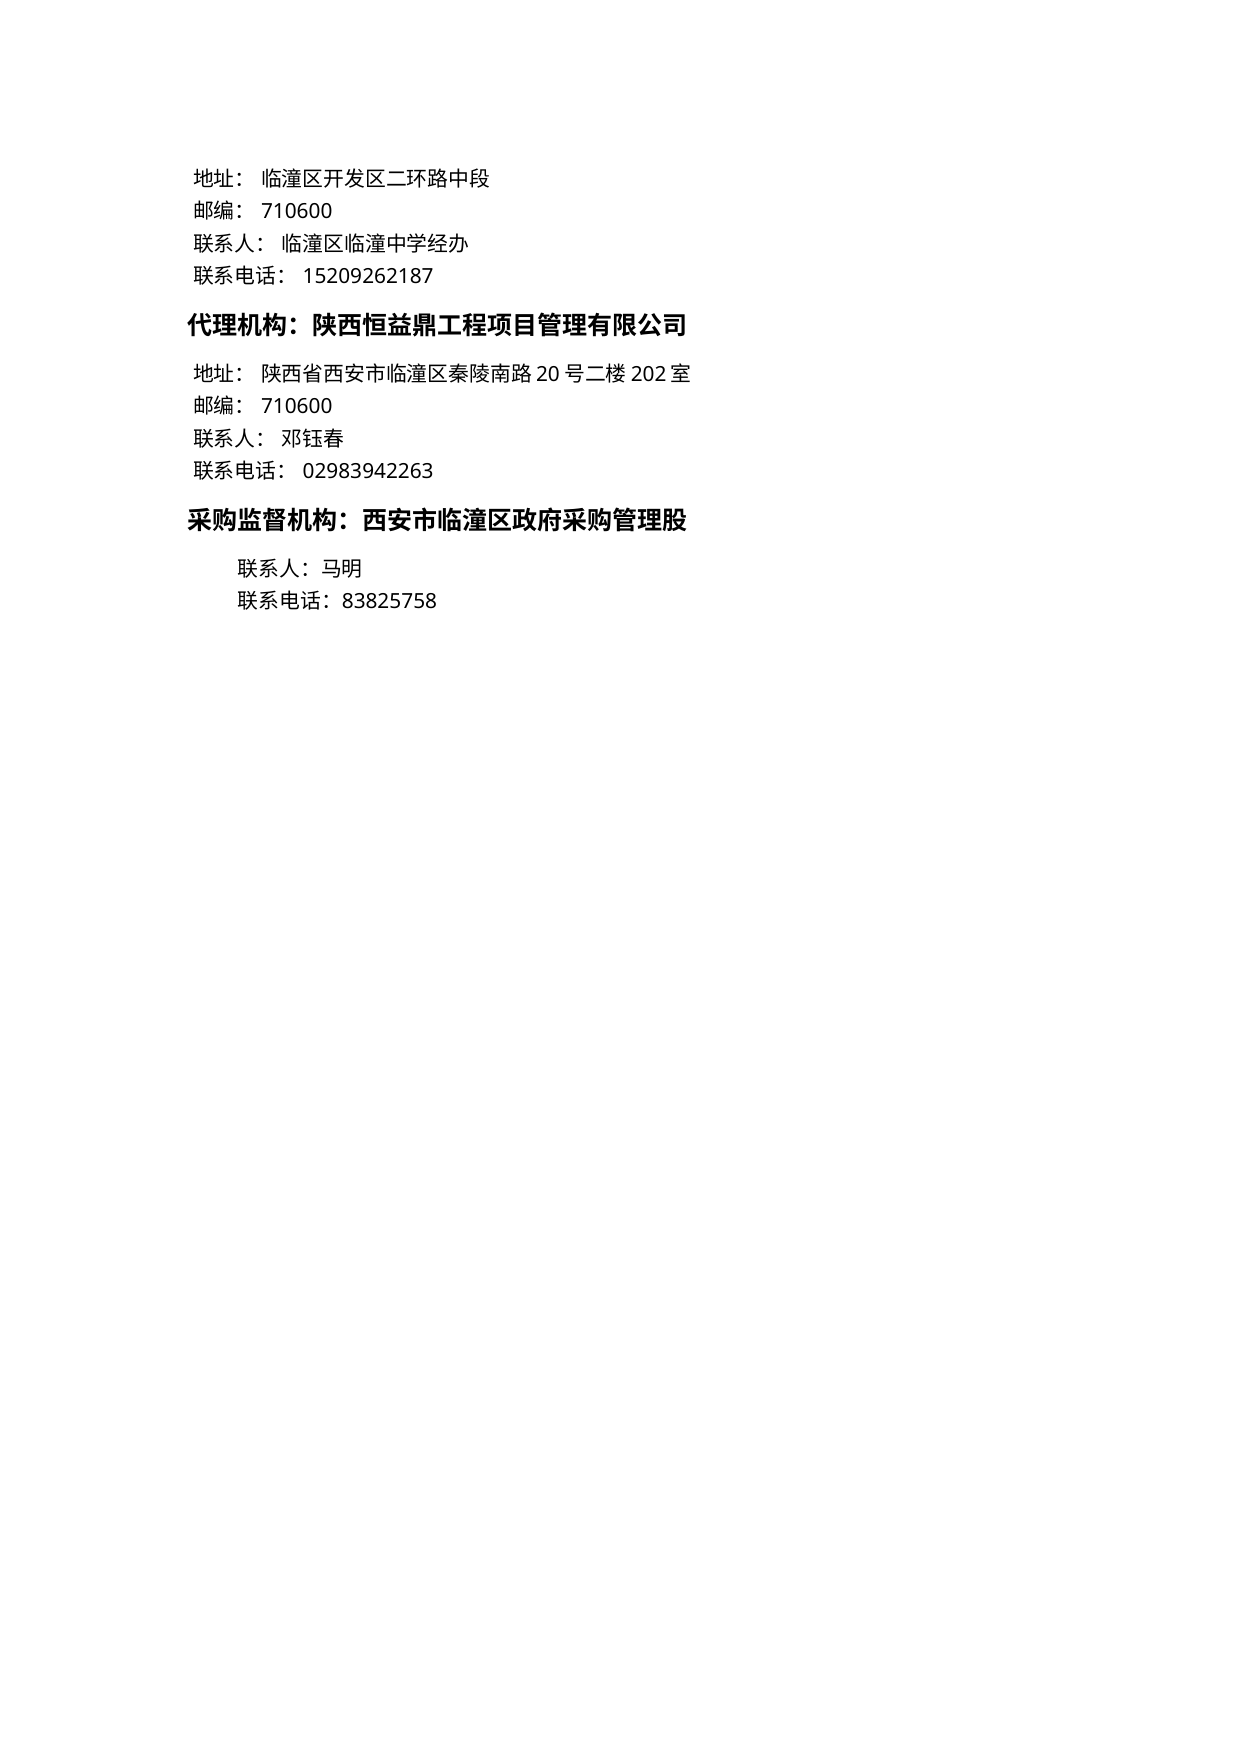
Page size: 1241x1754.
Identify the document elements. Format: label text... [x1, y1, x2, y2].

text 联系人： 临潼区临潼中学经办 [187, 227, 1053, 259]
text 地址： 临潼区开发区二环路中段 [187, 162, 1053, 194]
text 联系人： 邓钰春 [187, 422, 1053, 454]
text 地址： 陕西省西安市临潼区秦陵南路20号二楼202室 [187, 357, 1053, 389]
text 代理机构：陕西恒益鼎工程项目管理有限公司 [187, 292, 1053, 357]
text 联系人：马明 [187, 552, 1053, 584]
text 采购监督机构：西安市临潼区政府采购管理股 [187, 487, 1053, 552]
text 联系电话： 15209262187 [187, 259, 1053, 292]
text 邮编： 710600 [187, 389, 1053, 422]
text 联系电话： 02983942263 [187, 454, 1053, 487]
text 联系电话：83825758 [187, 584, 1053, 617]
text 邮编： 710600 [187, 194, 1053, 227]
